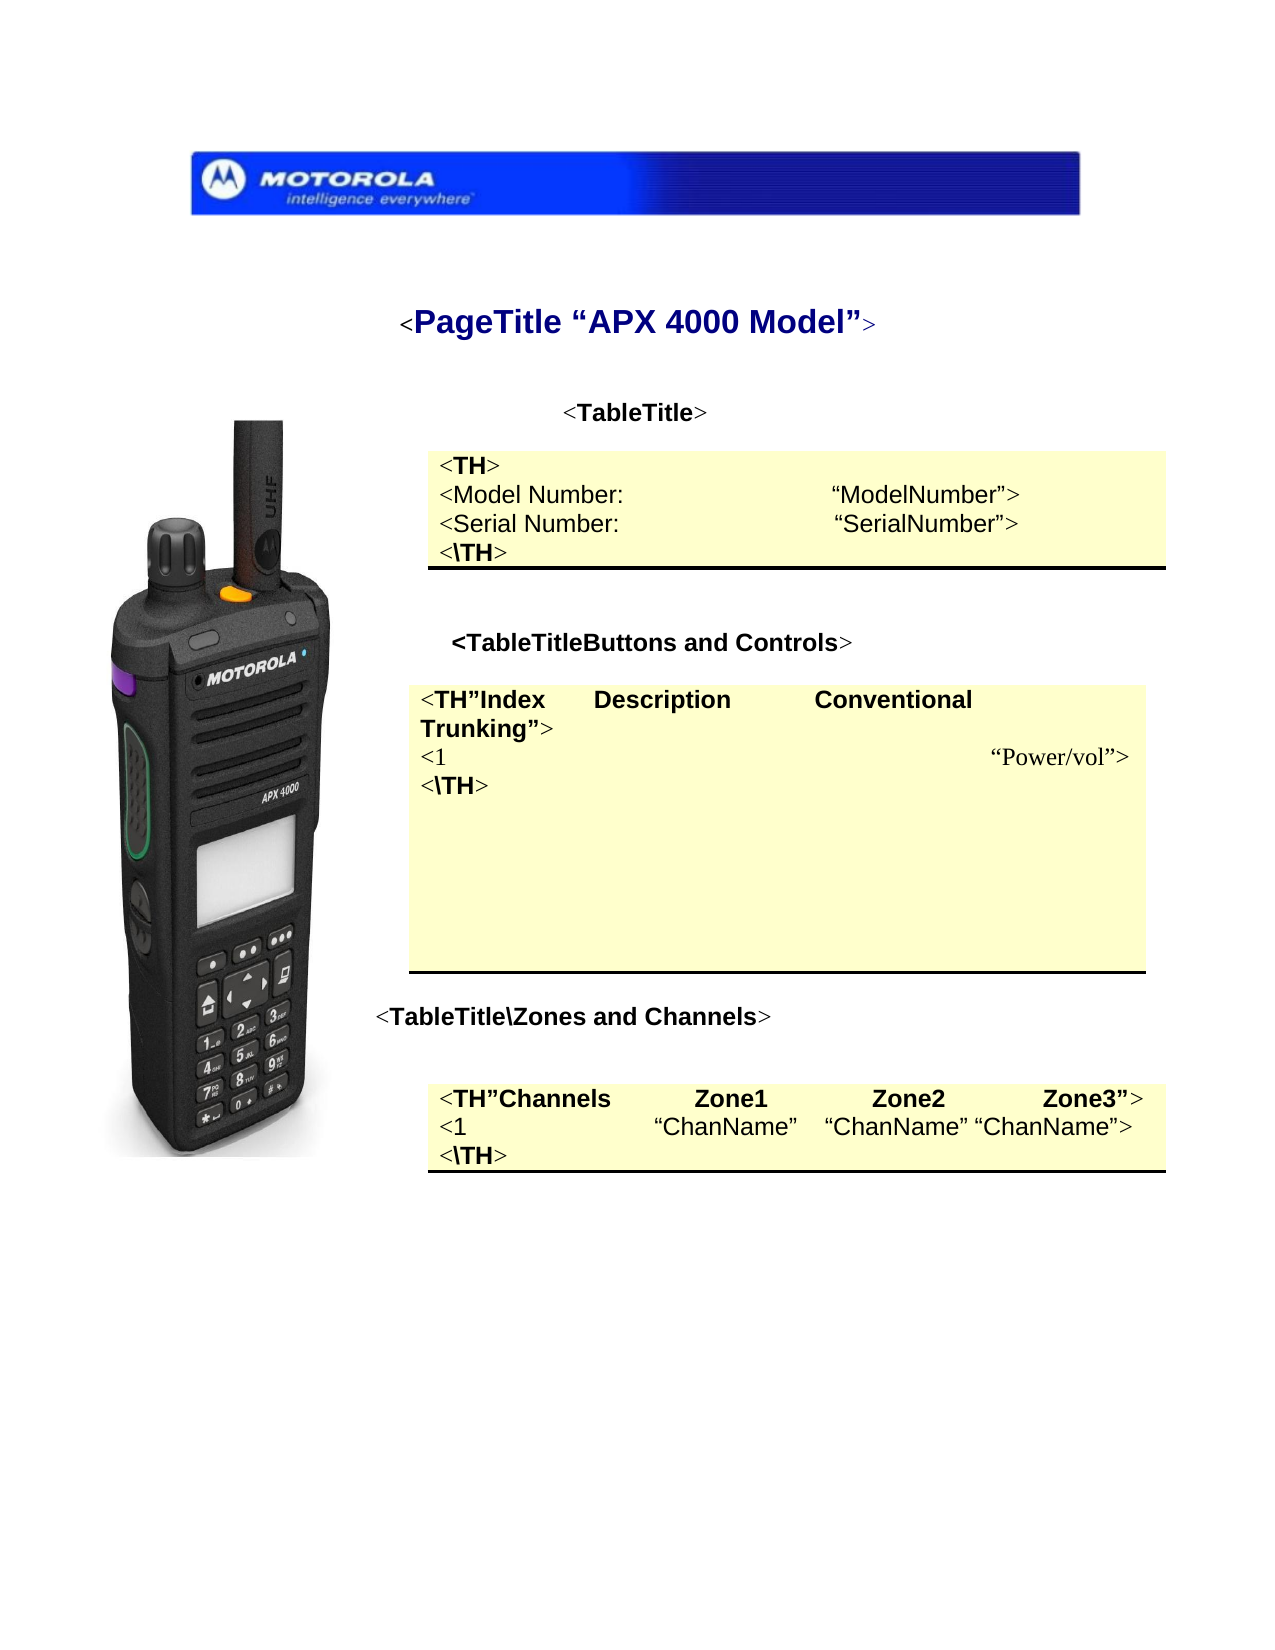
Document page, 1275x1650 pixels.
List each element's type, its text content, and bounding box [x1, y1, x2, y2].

picture [75, 413, 376, 1164]
table_header <TH”Index Description Conventional Trunking”> <1 “Power/vol”> <\TH> [409, 685, 1146, 971]
picture [187, 149, 1082, 216]
table_header <TH”Channels Zone1 Zone2 Zone3”> <1 “ChanName” “ChanName” “ChanName”> <\TH> [428, 1084, 1166, 1170]
text <TableTitle\Zones and Channels> [376, 714, 1087, 1031]
text <PageTitle “APX 4000 Model”> [187, 302, 1087, 340]
text <TableTitle> [487, 398, 1087, 427]
table_header <TH> <Model Number: “ModelNumber”> <Serial Number: “SerialNumber”> <\TH> [428, 451, 1166, 566]
text <TableTitleButtons and Controls> [376, 628, 1087, 657]
